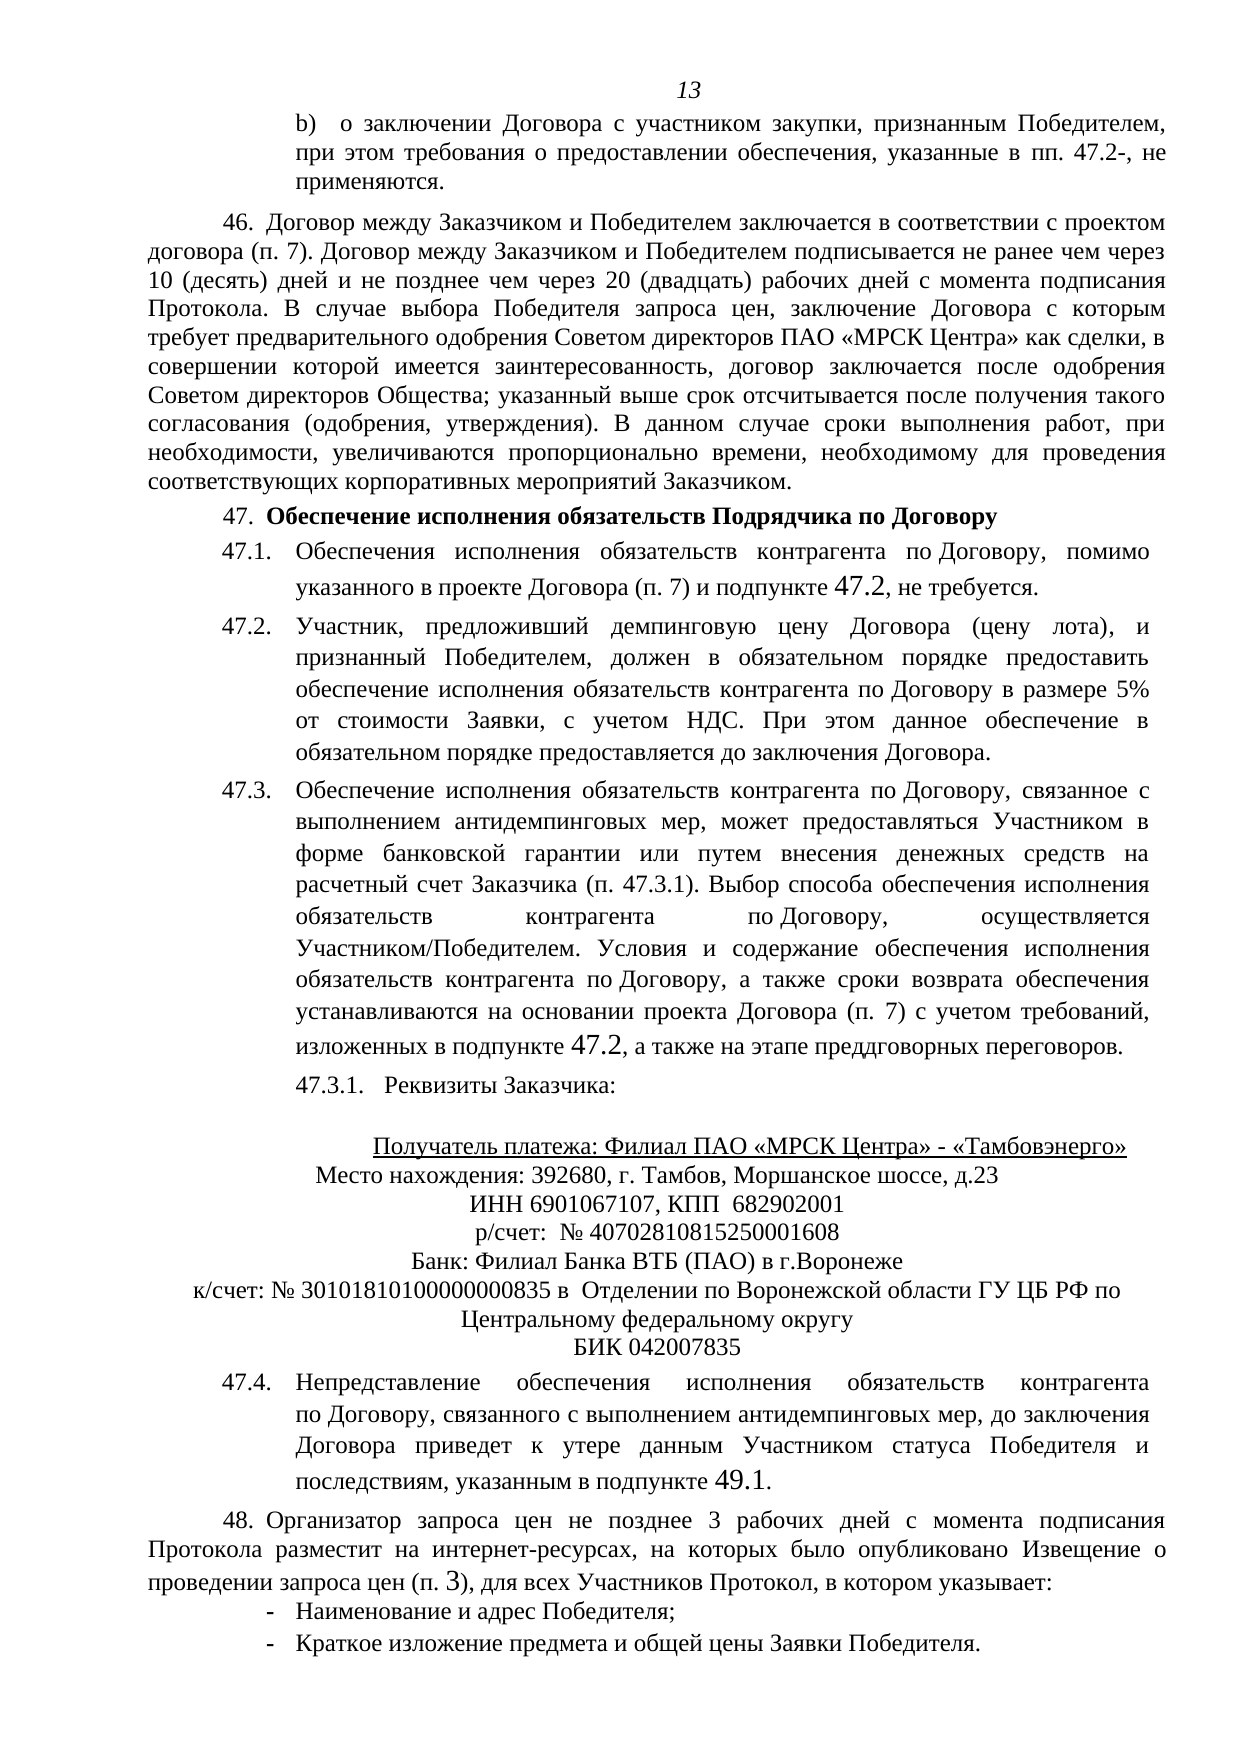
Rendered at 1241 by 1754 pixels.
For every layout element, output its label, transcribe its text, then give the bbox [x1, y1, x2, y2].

text БИК 042007835 [148, 1332, 1166, 1361]
list Организатор запроса цен не позднее 3 рабочих дней с момента подписания Протокола разместит на интернет-ресурсах, на которых было опубликовано Извещение о проведении запроса цен (п. 3), для всех Участников Протокол, в котором указывает: [148, 1505, 1166, 1596]
text Место нахождения: 392680, г. Тамбов, Моршанское шоссе, д.23 [148, 1160, 1166, 1189]
list о заключении Договора с участником закупки, признанным Победителем, при этом требования о предоставлении обеспечения, указанные в пп. 47.2-47.4, не применяются. [295, 108, 1166, 195]
text Банк: Филиал Банка ВТБ (ПАО) в г.Воронеже [148, 1246, 1166, 1275]
text ИНН 6901067107, КПП 682902001 [148, 1189, 1166, 1217]
list Обеспечение исполнения обязательств контрагента по Договору, связанное с выполнением антидемпинговых мер, может предоставляться Участником в форме банковской гарантии или путем внесения денежных средств на расчетный счет Заказчика (п. 47.3.1). Выбор способа обеспечения исполнения обязательств контрагента по Договору, осуществляется Участником/Победителем. Условия и содержание обеспечения исполнения обязательств контрагента по Договору, а также сроки возврата обеспечения устанавливаются на основании проекта Договора (п. 7) с учетом требований, изложенных в подпункте 47.2, а также на этапе преддговорных переговоров. [222, 775, 1150, 1061]
list Обеспечения исполнения обязательств контрагента по Договору, помимо указанного в проекте Договора (п. 7) и подпункте 47.2, не требуется. [222, 536, 1150, 601]
list Договор между Заказчиком и Победителем заключается в соответствии с проектом договора (п. 7). Договор между Заказчиком и Победителем подписывается не ранее чем через 10 (десять) дней и не позднее чем через 20 (двадцать) рабочих дней с момента подписания Протокола. В случае выбора Победителя запроса цен, заключение Договора с которым требует предварительного одобрения Советом директоров ПАО «МРСК Центра» как сделки, в совершении которой имеется заинтересованность, договор заключается после одобрения Советом директоров Общества; указанный выше срок отсчитывается после получения такого согласования (одобрения, утверждения). В данном случае сроки выполнения работ, при необходимости, увеличиваются пропорционально времени, необходимому для проведения соответствующих корпоративных мероприятий Заказчиком. [148, 207, 1166, 495]
list Наименование и адрес Победителя; [266, 1596, 1166, 1625]
text к/счет: № 30101810100000000835 в Отделении по Воронежской области ГУ ЦБ РФ по Центральному федеральному округу [148, 1275, 1166, 1332]
list Получатель платежа: Филиал ПАО «МРСК Центра» - «Тамбовэнерго» [373, 1131, 1166, 1160]
list Участник, предложивший демпинговую цену Договора (цену лота), и признанный Победителем, должен в обязательном порядке предоставить обеспечение исполнения обязательств контрагента по Договору в размере 5% от стоимости Заявки, с учетом НДС. При этом данное обеспечение в обязательном порядке предоставляется до заключения Договора. [222, 611, 1150, 766]
list Реквизиты Заказчика: [295, 1070, 1150, 1099]
list Обеспечение исполнения обязательств Подрядчика по Договору [148, 501, 1166, 530]
text р/счет: № 40702810815250001608 [148, 1217, 1166, 1246]
list Краткое изложение предмета и общей цены Заявки Победителя. [266, 1628, 1166, 1657]
list Непредставление обеспечения исполнения обязательств контрагента по Договору, связанного с выполнением антидемпинговых мер, до заключения Договора приведет к утере данным Участником статуса Победителя и последствиям, указанным в подпункте 49.1. [222, 1367, 1150, 1496]
